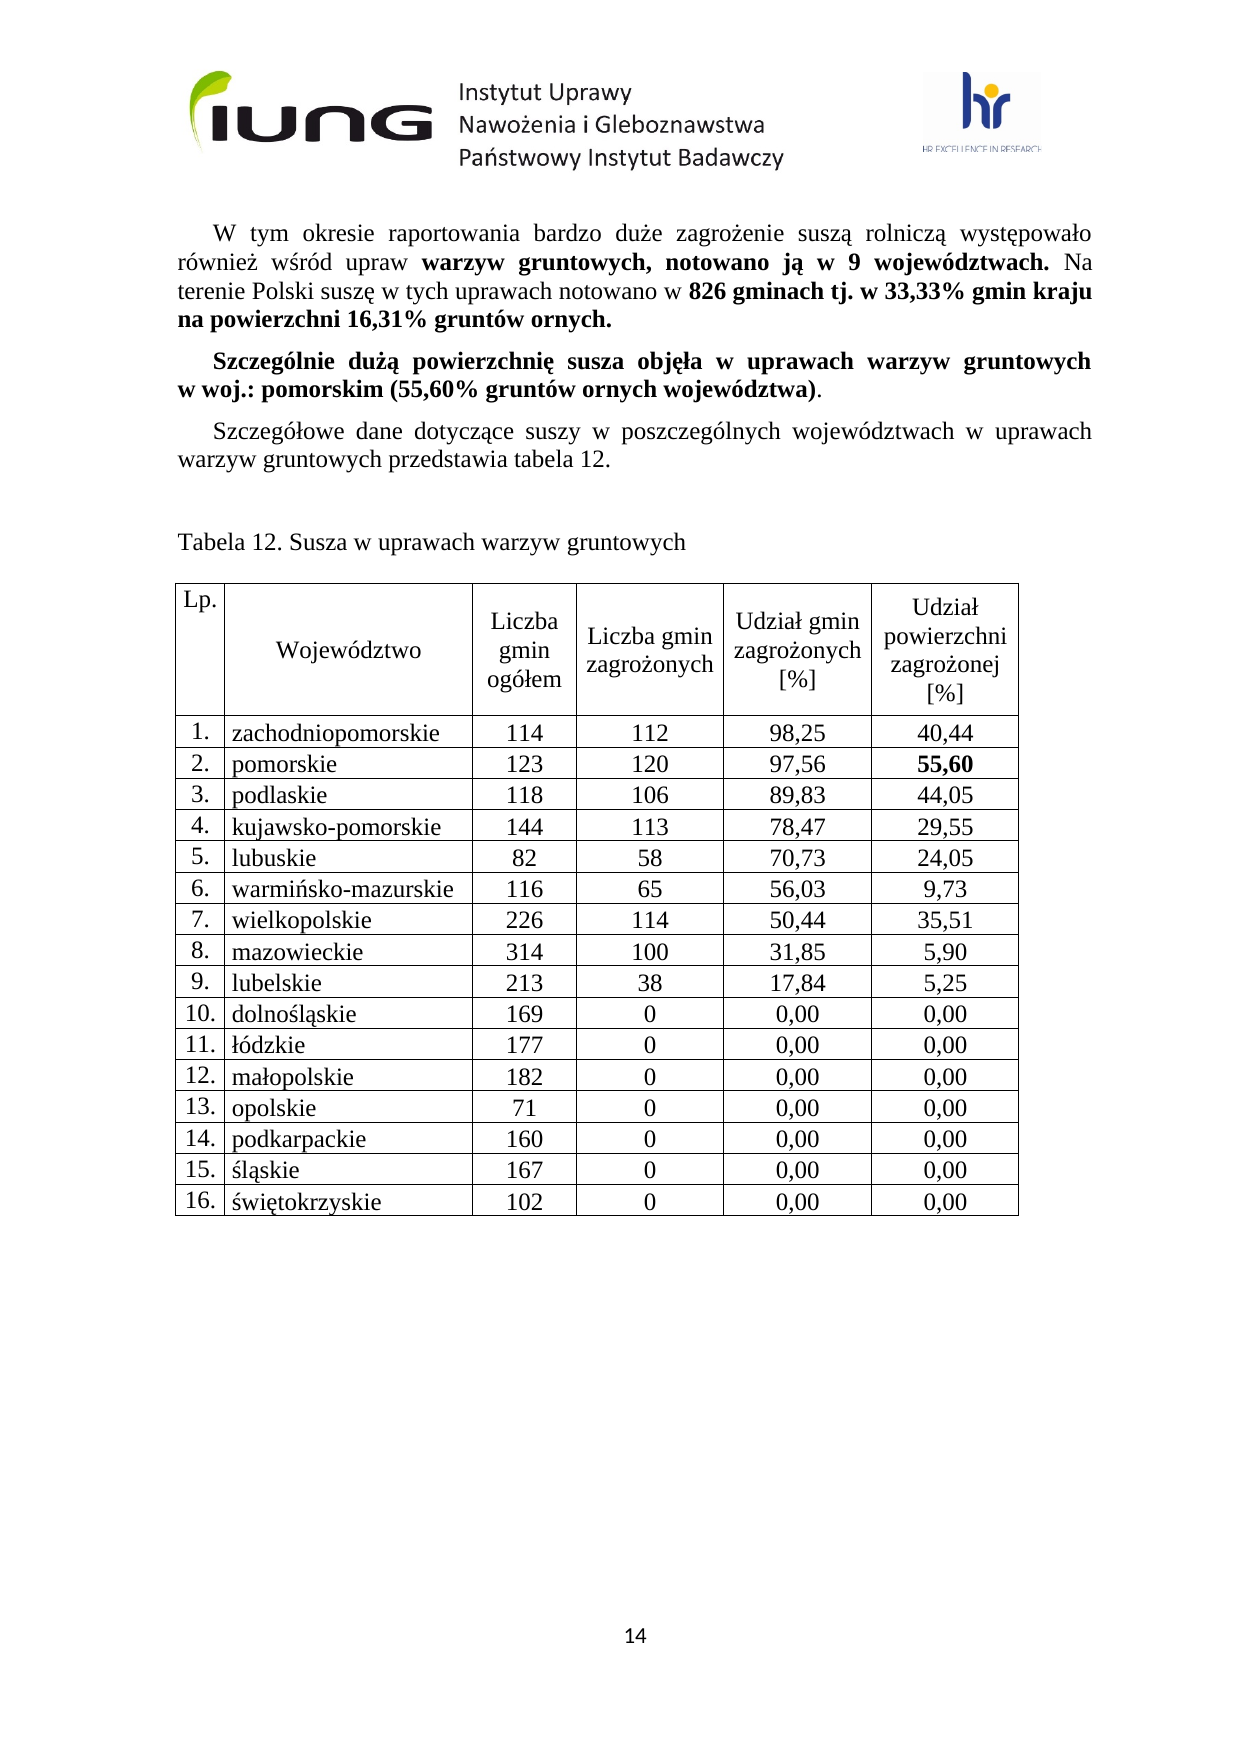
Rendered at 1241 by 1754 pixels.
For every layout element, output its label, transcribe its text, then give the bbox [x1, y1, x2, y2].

table_cell 106 [577, 779, 723, 809]
table_header Udział powierzchni zagrożonej [%] [872, 584, 1018, 715]
table_cell wielkopolskie [225, 904, 472, 934]
table_cell 55,60 [872, 748, 1018, 778]
table_cell 0,00 [724, 1029, 871, 1059]
table_cell 118 [473, 779, 576, 809]
table_cell 82 [473, 841, 576, 872]
text W tym okresie raportowania bardzo duże zagrożenie suszą rolniczą występowało również wśród upraw warzyw gruntowych, notowano ją w 9 województwach. Na terenie Polski suszę w tych uprawach notowano w 826 gminach tj. w 33,33% gmin kraju na powierzchni 16,31% gruntów ornych. [177, 218, 1092, 333]
table_cell 0 [577, 1091, 723, 1122]
table_cell zachodniopomorskie [225, 716, 472, 747]
table_header Udział gmin zagrożonych [%] [724, 584, 871, 715]
table_cell 116 [473, 873, 576, 903]
table_cell 1. [176, 716, 224, 747]
table_cell 226 [473, 904, 576, 934]
table_header Województwo [225, 584, 472, 715]
table_cell 123 [473, 748, 576, 778]
table_header Liczba gmin ogółem [473, 584, 576, 715]
table_cell 11. [176, 1029, 224, 1059]
table_cell 9. [176, 966, 224, 997]
table_cell 65 [577, 873, 723, 903]
table_cell 9,73 [872, 873, 1018, 903]
table_cell 4. [176, 810, 224, 840]
table_cell 182 [473, 1060, 576, 1090]
table_cell 0 [577, 1029, 723, 1059]
text Szczegółowe dane dotyczące suszy w poszczególnych województwach w uprawach warzyw gruntowych przedstawia tabela 12. [177, 416, 1092, 473]
table_cell 7. [176, 904, 224, 934]
table_cell 0,00 [872, 1185, 1018, 1215]
table_cell 71 [473, 1091, 576, 1122]
table_cell 100 [577, 935, 723, 965]
table_cell 8. [176, 935, 224, 965]
table_cell 89,83 [724, 779, 871, 809]
table_cell 314 [473, 935, 576, 965]
table_cell 0,00 [872, 1091, 1018, 1122]
table_header Lp. [176, 584, 224, 715]
table_cell 0,00 [724, 1060, 871, 1090]
table_cell 3. [176, 779, 224, 809]
table_cell 167 [473, 1154, 576, 1184]
table_cell 24,05 [872, 841, 1018, 872]
table_cell 56,03 [724, 873, 871, 903]
table_cell 102 [473, 1185, 576, 1215]
table_cell mazowieckie [225, 935, 472, 965]
table_cell 0,00 [724, 1123, 871, 1153]
table_cell świętokrzyskie [225, 1185, 472, 1215]
table_cell 113 [577, 810, 723, 840]
table_cell podkarpackie [225, 1123, 472, 1153]
table_cell 0,00 [872, 1154, 1018, 1184]
text Tabela 12. Susza w uprawach warzyw gruntowych [177, 527, 1092, 556]
table_cell 58 [577, 841, 723, 872]
table_cell 0 [577, 1060, 723, 1090]
table_cell 2. [176, 748, 224, 778]
table_cell 70,73 [724, 841, 871, 872]
table_cell 0,00 [872, 998, 1018, 1028]
table_cell 0 [577, 1154, 723, 1184]
table_cell 177 [473, 1029, 576, 1059]
table_cell 5,90 [872, 935, 1018, 965]
table_cell 98,25 [724, 716, 871, 747]
table_cell śląskie [225, 1154, 472, 1184]
table_cell 0,00 [724, 1185, 871, 1215]
table_cell 35,51 [872, 904, 1018, 934]
table_cell 114 [577, 904, 723, 934]
table_cell warmińsko-mazurskie [225, 873, 472, 903]
text Szczególnie dużą powierzchnię susza objęła w uprawach warzyw gruntowych w woj.: pomorskim (55,60% gruntów ornych województwa). [177, 346, 1092, 403]
table_cell 16. [176, 1185, 224, 1215]
table_cell 5,25 [872, 966, 1018, 997]
table_cell dolnośląskie [225, 998, 472, 1028]
table_cell 0,00 [724, 998, 871, 1028]
table_cell 0 [577, 1123, 723, 1153]
table_cell 13. [176, 1091, 224, 1122]
table_cell 0,00 [872, 1123, 1018, 1153]
table_cell 0 [577, 998, 723, 1028]
table_cell lubelskie [225, 966, 472, 997]
table_cell pomorskie [225, 748, 472, 778]
table_cell 31,85 [724, 935, 871, 965]
table_cell 0,00 [724, 1091, 871, 1122]
table_cell 5. [176, 841, 224, 872]
table_cell opolskie [225, 1091, 472, 1122]
table_cell 50,44 [724, 904, 871, 934]
table_cell 97,56 [724, 748, 871, 778]
table_cell 120 [577, 748, 723, 778]
table_cell 0,00 [872, 1060, 1018, 1090]
table_cell 15. [176, 1154, 224, 1184]
table_cell 0,00 [872, 1029, 1018, 1059]
table_cell 44,05 [872, 779, 1018, 809]
table_cell kujawsko-pomorskie [225, 810, 472, 840]
table_cell 12. [176, 1060, 224, 1090]
table_cell łódzkie [225, 1029, 472, 1059]
table_cell 0 [577, 1185, 723, 1215]
table_cell 38 [577, 966, 723, 997]
table_cell 144 [473, 810, 576, 840]
picture [923, 72, 1042, 150]
table_cell 213 [473, 966, 576, 997]
table_cell 112 [577, 716, 723, 747]
table_cell 78,47 [724, 810, 871, 840]
table_cell 169 [473, 998, 576, 1028]
table_cell lubuskie [225, 841, 472, 872]
table_cell małopolskie [225, 1060, 472, 1090]
table_cell podlaskie [225, 779, 472, 809]
table_cell 40,44 [872, 716, 1018, 747]
table_header Liczba gmin zagrożonych [577, 584, 723, 715]
table_cell 160 [473, 1123, 576, 1153]
table_cell 10. [176, 998, 224, 1028]
table_cell 6. [176, 873, 224, 903]
table_cell 29,55 [872, 810, 1018, 840]
table_cell 0,00 [724, 1154, 871, 1184]
table_cell 114 [473, 716, 576, 747]
table_cell 14. [176, 1123, 224, 1153]
table_cell 17,84 [724, 966, 871, 997]
